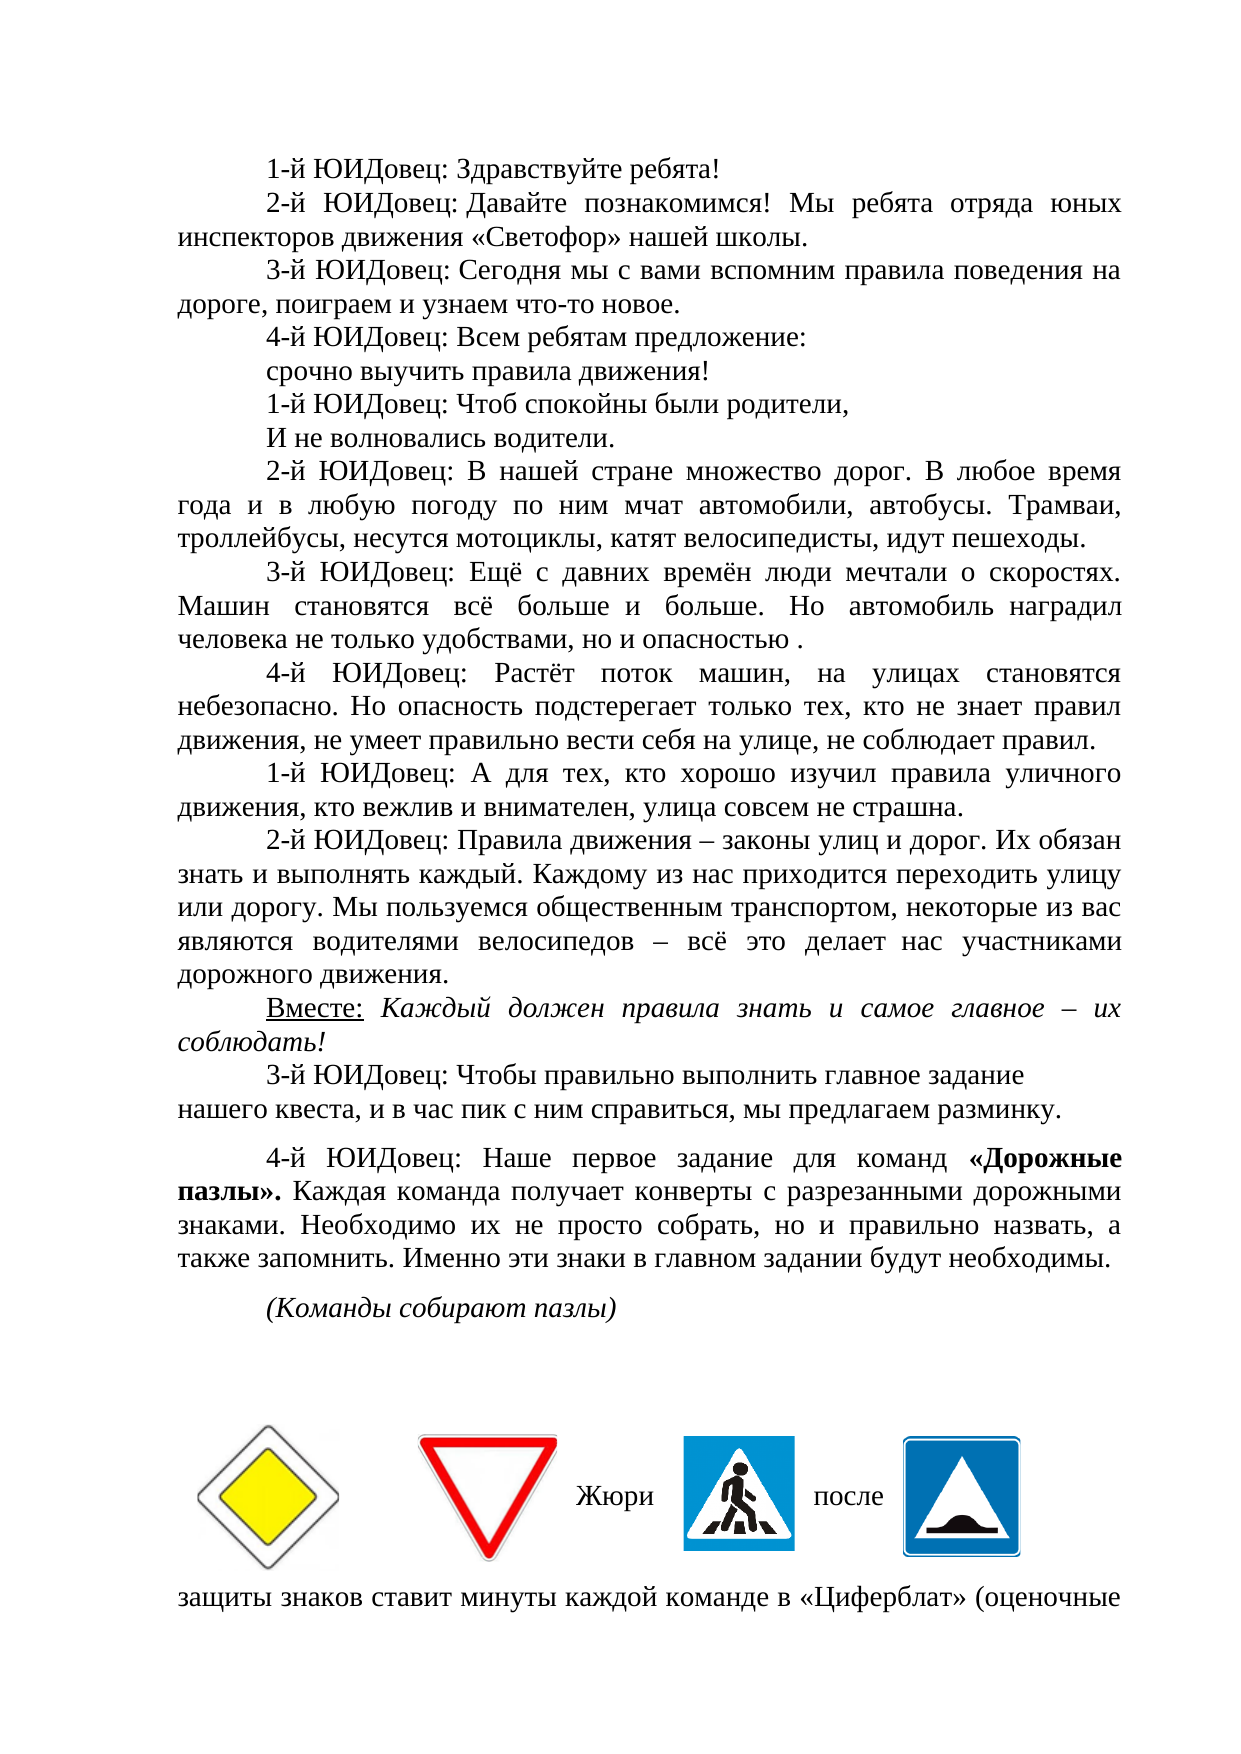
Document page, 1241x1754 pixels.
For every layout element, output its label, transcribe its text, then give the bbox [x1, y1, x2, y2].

text 2-й ЮИДовец: Правила движения – законы улиц и дорог. Их обязан знать и выполнять каждый. Каждому из нас приходится переходить улицу или дорогу. Мы пользуемся общественным транспортом, некоторые из вас являются водителями велосипедов – всё это делает нас участниками дорожного движения. [177, 822, 1122, 990]
picture [416, 1434, 557, 1560]
text 3-й ЮИДовец: Сегодня мы с вами вспомним правила поведения на дороге, поиграем и узнаем что-то новое. [177, 252, 1122, 319]
picture [901, 1436, 1021, 1555]
text 3-й ЮИДовец: Чтобы правильно выполнить главное задание нашего квеста, и в час пик с ним справиться, мы предлагаем разминку. [177, 1057, 1122, 1124]
text срочно выучить правила движения! [177, 353, 1122, 386]
text Вместе: Каждый должен правила знать и самое главное – их соблюдать! [177, 990, 1122, 1057]
text (Команды собирают пазлы) [177, 1290, 1122, 1323]
text И не волновались водители. [177, 420, 1122, 453]
text 4-й ЮИДовец: Наше первое задание для команд «Дорожные пазлы». Каждая команда получает конверты с разрезанными дорожными знаками. Необходимо их не просто собрать, но и правильно назвать, а также запомнить. Именно эти знаки в главном задании будут необходимы. [177, 1140, 1122, 1274]
picture [195, 1424, 339, 1568]
text 2-й ЮИДовец: Давайте познакомимся! Мы ребята отряда юных инспекторов движения «Светофор» нашей школы. [177, 185, 1122, 252]
text 1-й ЮИДовец: Чтоб спокойны были родители, [177, 386, 1122, 420]
text 1-й ЮИДовец: А для тех, кто хорошо изучил правила уличного движения, кто вежлив и внимателен, улица совсем не страшна. [177, 755, 1122, 822]
picture [688, 1450, 791, 1538]
text 4-й ЮИДовец: Всем ребятам предложение: [177, 319, 1122, 353]
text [177, 1478, 1122, 1612]
text 2-й ЮИДовец: В нашей стране множество дорог. В любое время года и в любую погоду по ним мчат автомобили, автобусы. Трамваи, троллейбусы, несутся мотоциклы, катят велосипедисты, идут пешеходы. [177, 453, 1122, 554]
text 3-й ЮИДовец: Ещё с давних времён люди мечтали о скоростях. Машин становятся всё больше и больше. Но автомобиль наградил человека не только удобствами, но и опасностью . [177, 554, 1122, 655]
text 1-й ЮИДовец: Здравствуйте ребята! [177, 152, 1122, 185]
text 4-й ЮИДовец: Растёт поток машин, на улицах становятся небезопасно. Но опасность подстерегает только тех, кто не знает правил движения, не умеет правильно вести себя на улице, не соблюдает правил. [177, 655, 1122, 755]
